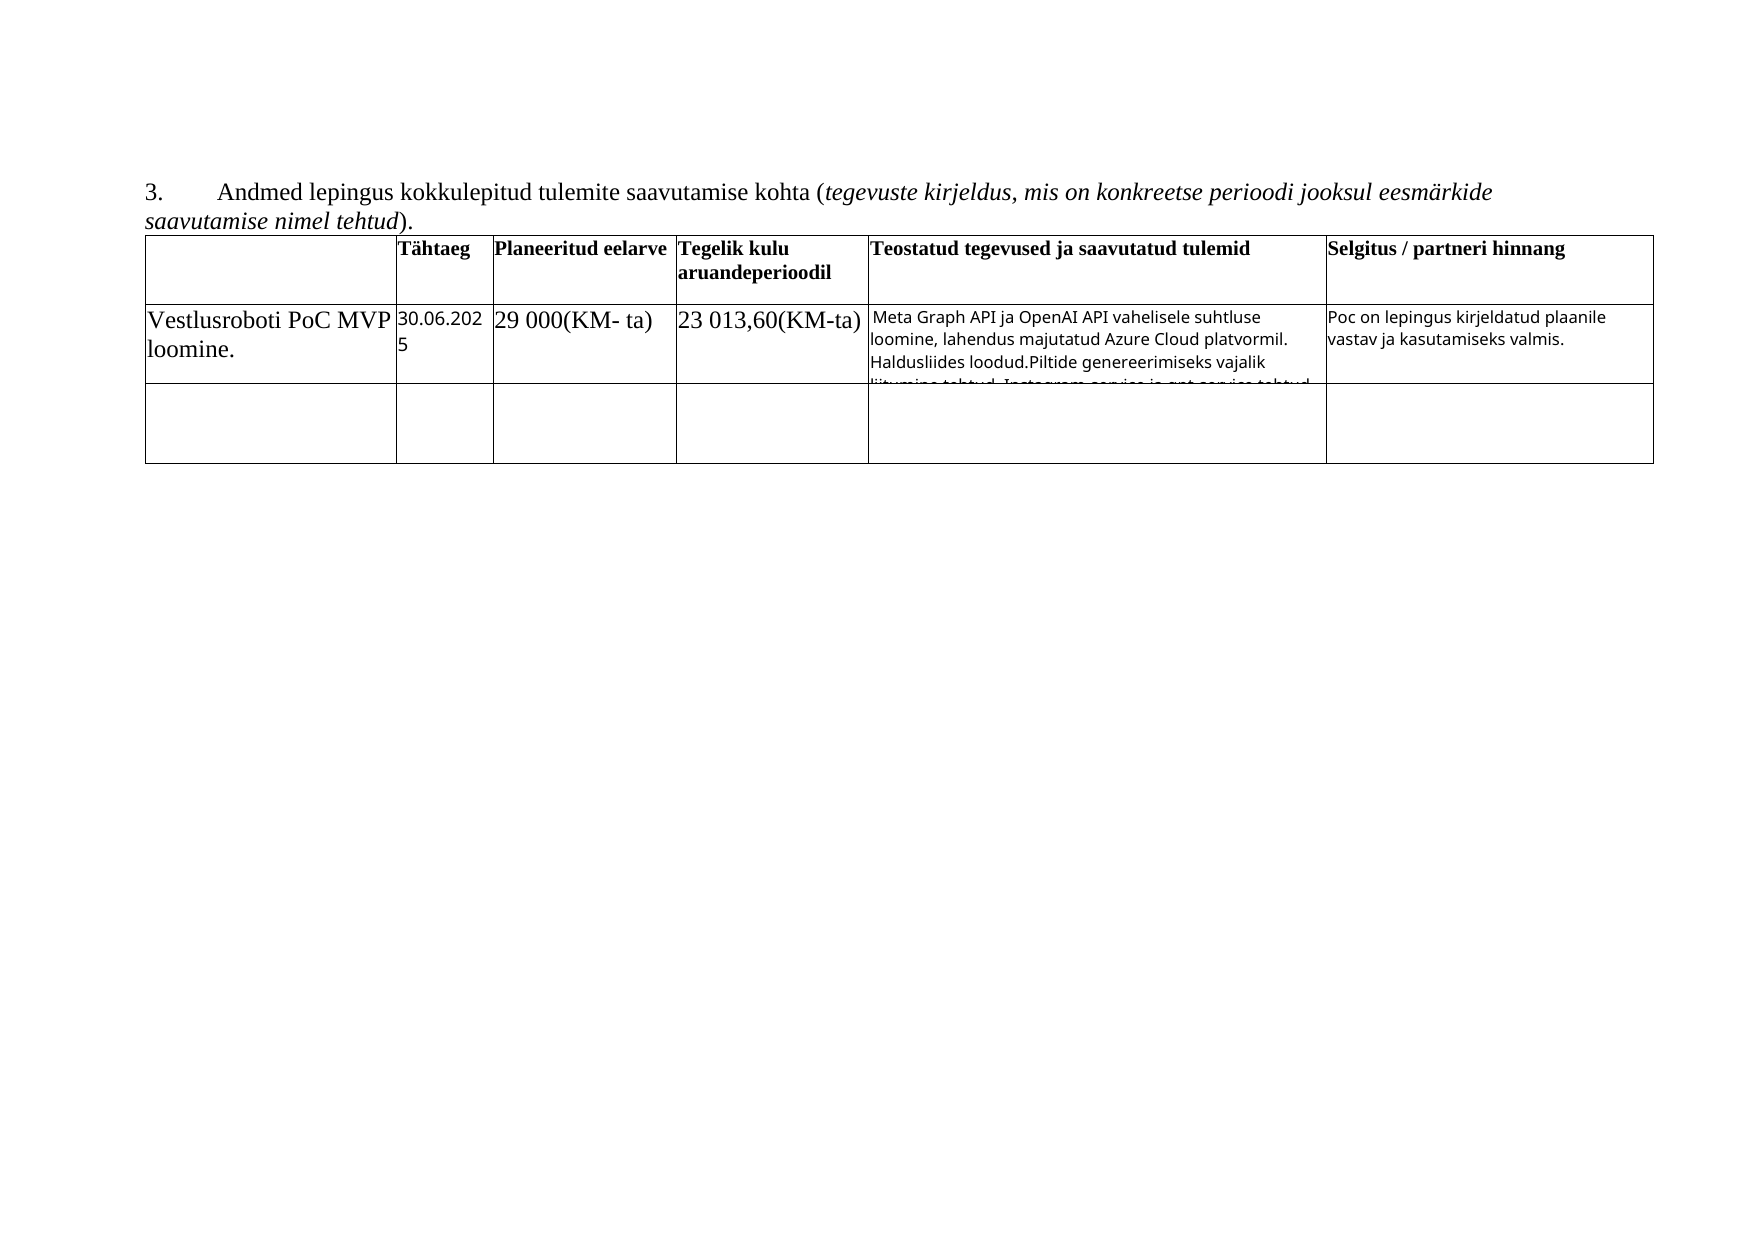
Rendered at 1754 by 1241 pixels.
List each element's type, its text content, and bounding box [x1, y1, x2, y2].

text 3. Andmed lepingus kokkulepitud tulemite saavutamise kohta (tegevuste kirjeldus, mis on konkreetse perioodi jooksul eesmärkide [144, 177, 1655, 206]
table_cell 23 013,60(KM-ta) [677, 305, 868, 383]
table_cell [494, 384, 676, 463]
table_header [146, 236, 396, 304]
table_cell 29 000(KM- ta) [494, 305, 676, 383]
table_cell [146, 384, 396, 463]
table_cell Poc on lepingus kirjeldatud plaanile vastav ja kasutamiseks valmis. [1327, 305, 1653, 383]
table_header Teostatud tegevused ja saavutatud tulemid [869, 236, 1326, 304]
table_header Planeeritud eelarve [494, 236, 676, 304]
table_cell [677, 384, 868, 463]
table_cell [1327, 384, 1653, 463]
table_header Selgitus / partneri hinnang [1327, 236, 1653, 304]
table_cell 30.06.2025 [397, 305, 493, 383]
table_cell Vestlusroboti PoC MVP loomine. [146, 305, 396, 383]
table_cell Meta Graph API ja OpenAI API vahelisele suhtluse loomine, lahendus majutatud Azure Cloud platvormil. Haldusliides loodud.Piltide genereerimiseks vajalik liitumine tehtud. Instagram-service ja gpt-service tehtud. [869, 305, 1326, 383]
table_header Tähtaeg [397, 236, 493, 304]
table_cell [869, 384, 1326, 463]
table_header Tegelik kulu aruandeperioodil [677, 236, 868, 304]
text saavutamise nimel tehtud). [144, 206, 1655, 235]
table_cell [397, 384, 493, 463]
